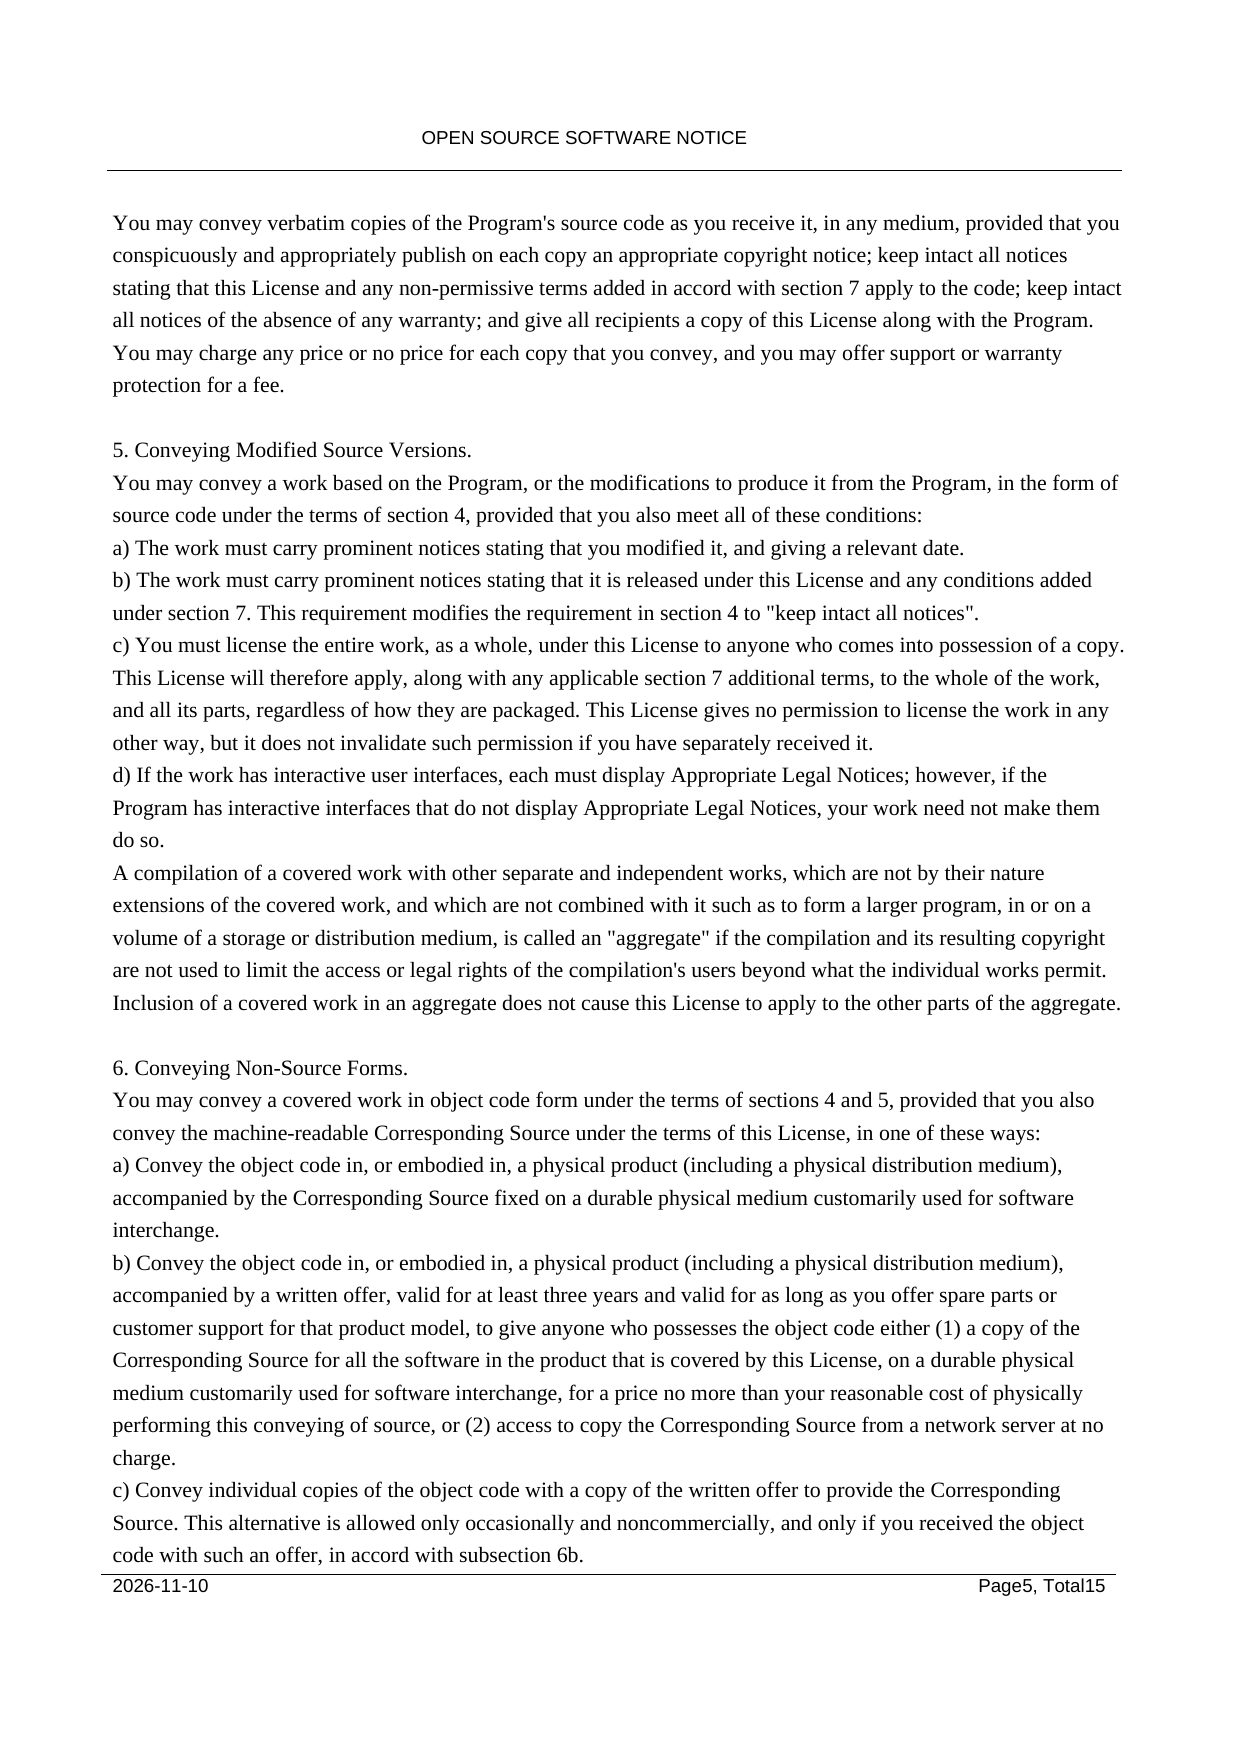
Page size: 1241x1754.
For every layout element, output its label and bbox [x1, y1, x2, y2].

text [112, 206, 1128, 1571]
